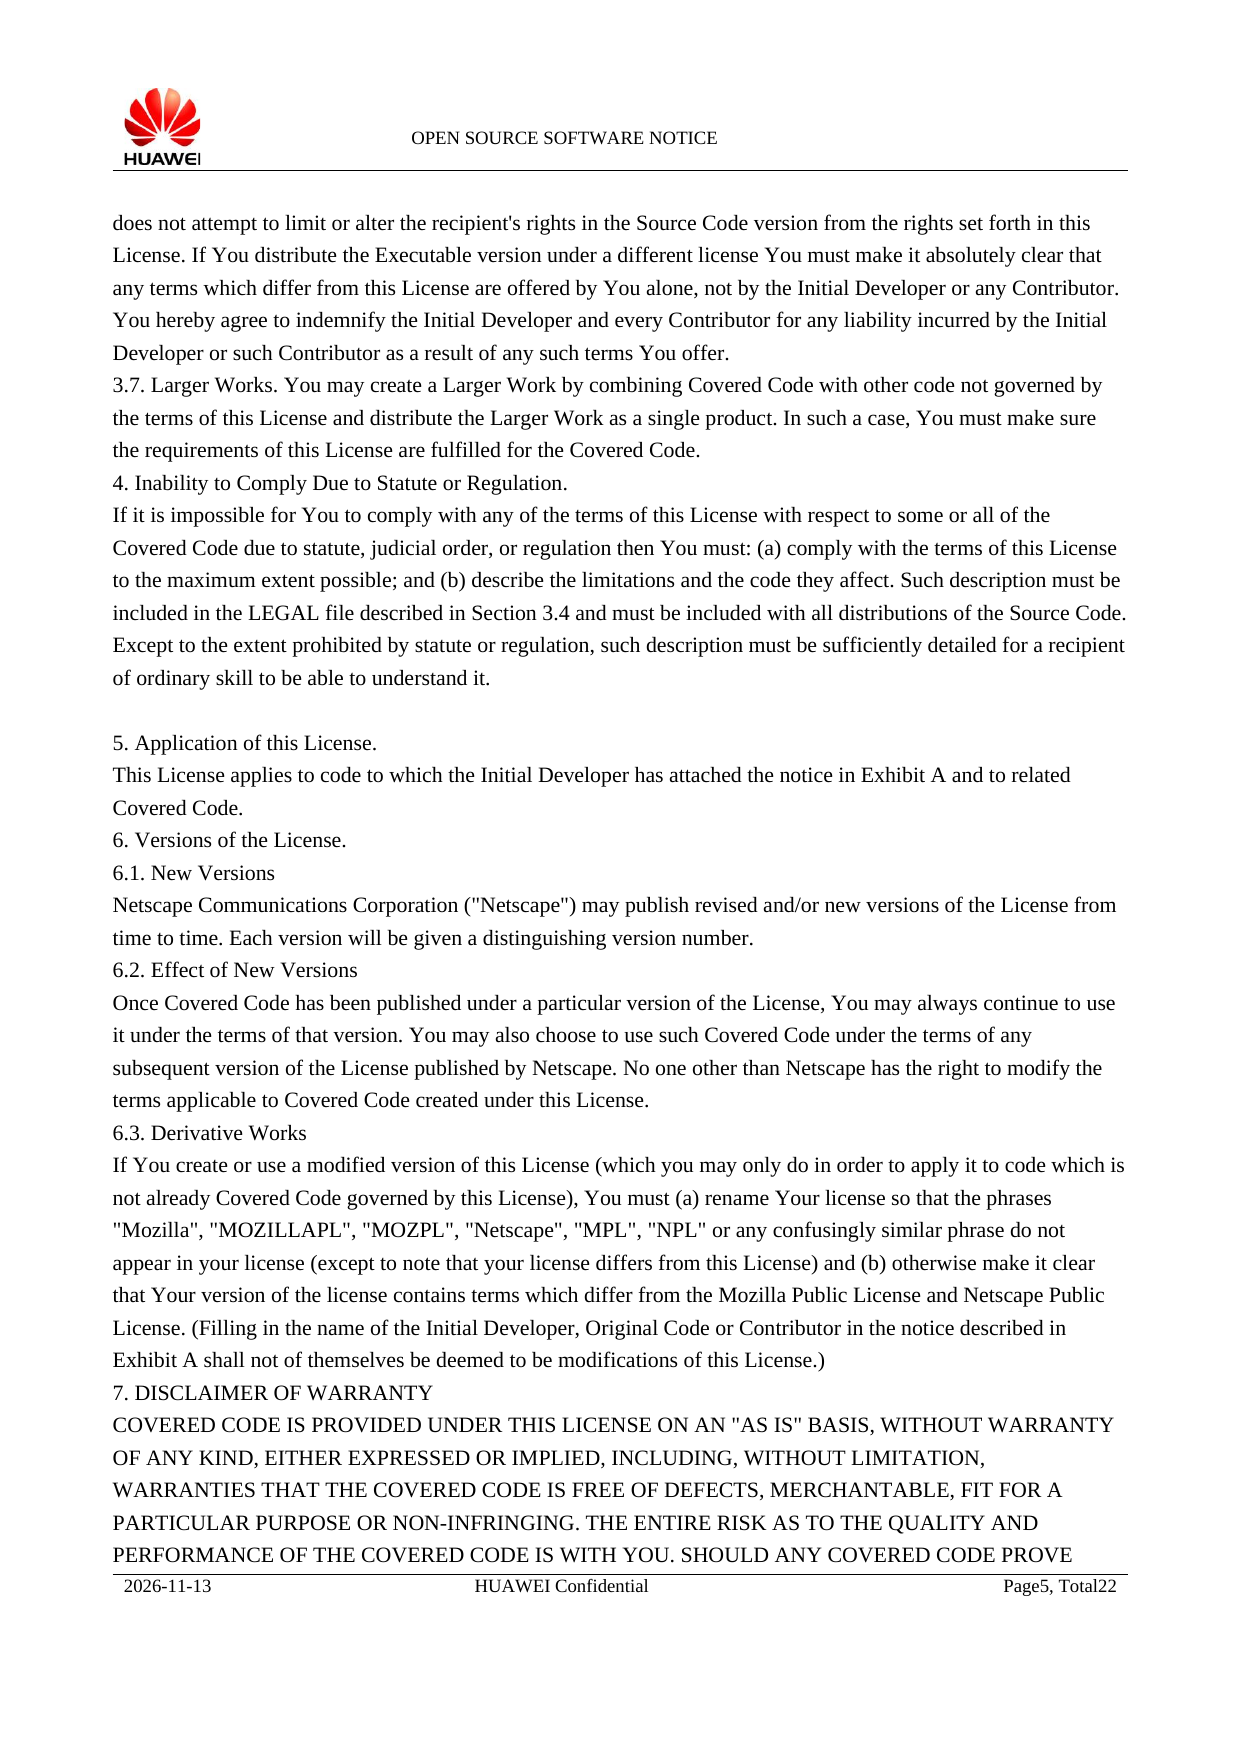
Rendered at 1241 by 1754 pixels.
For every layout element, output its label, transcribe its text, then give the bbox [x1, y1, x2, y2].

picture [124, 88, 201, 165]
